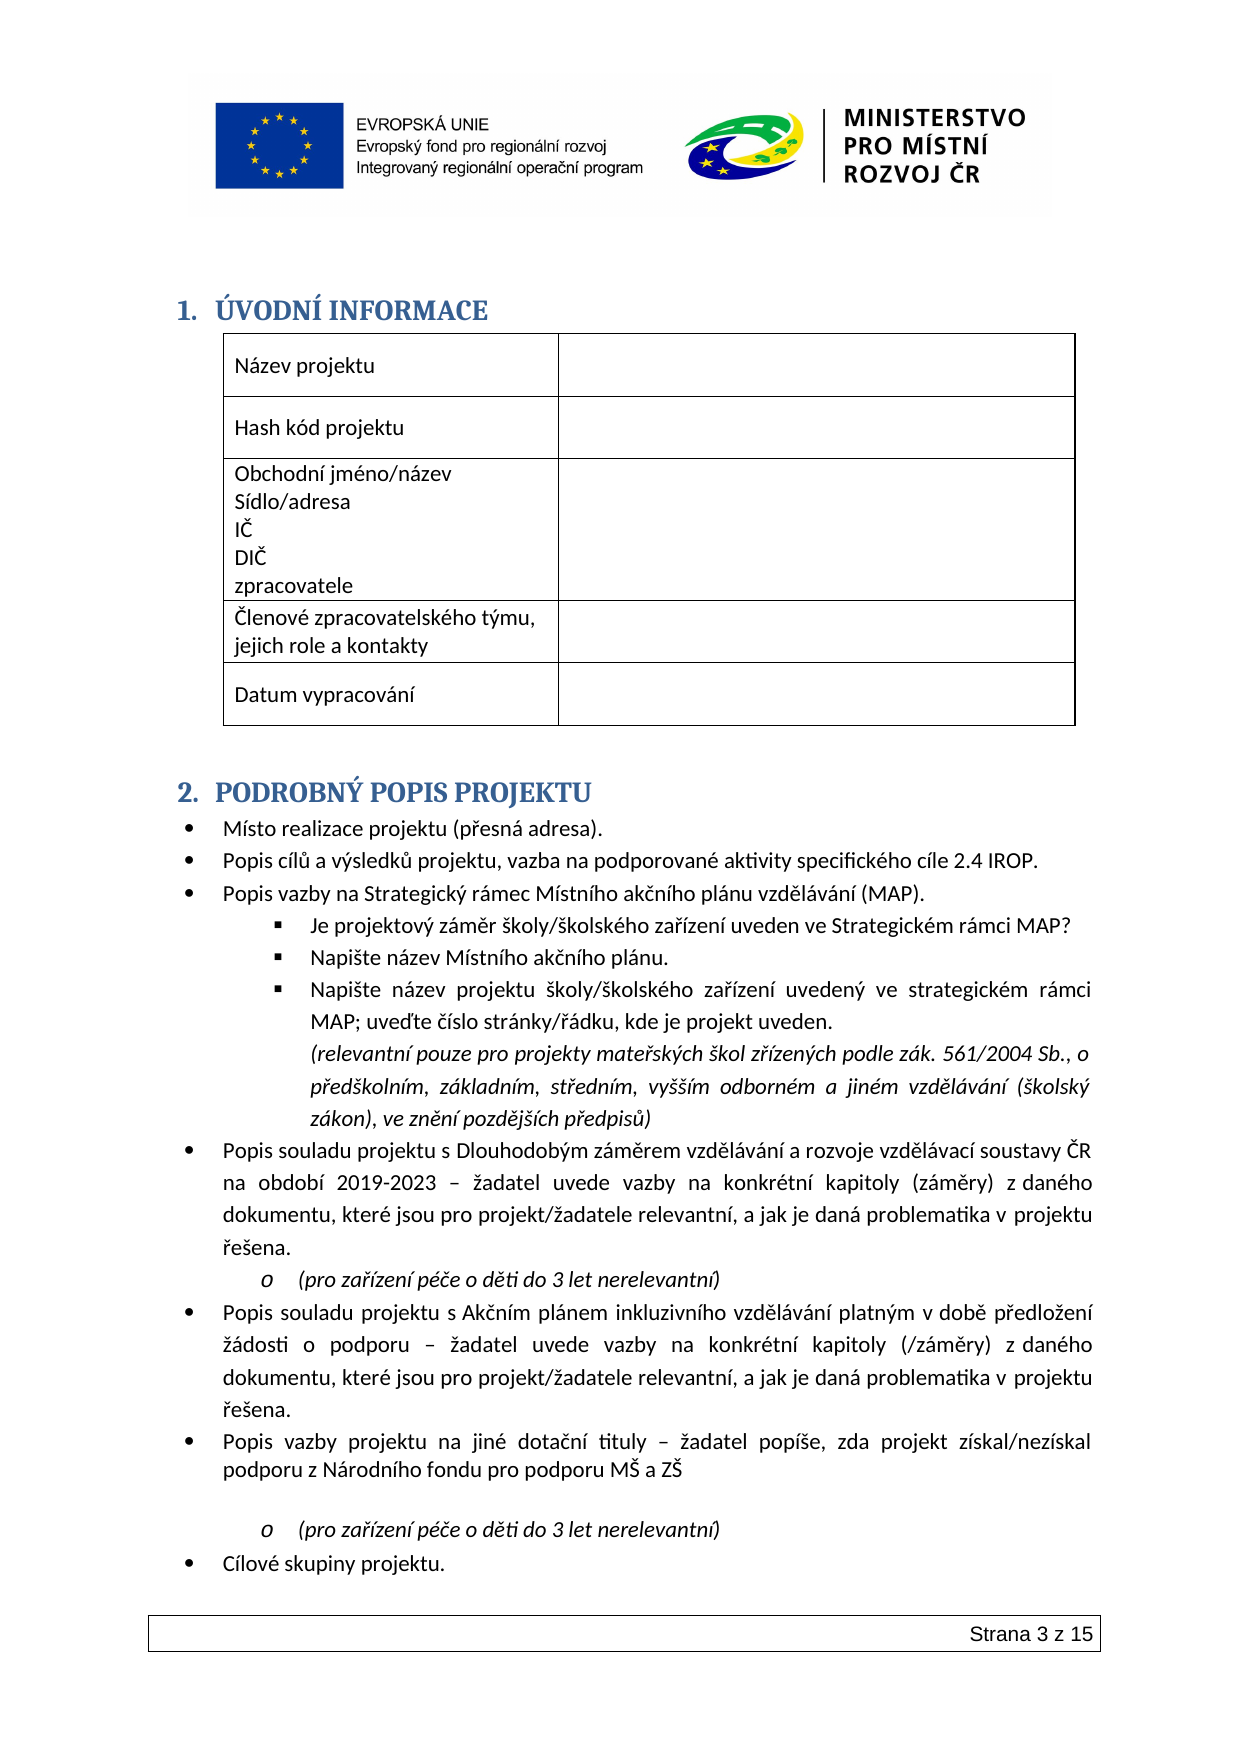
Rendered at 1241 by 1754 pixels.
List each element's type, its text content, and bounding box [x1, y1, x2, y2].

list Napište název projektu školy/školského zařízení uvedený ve strategickém rámci MAP; uveďte číslo stránky/řádku, kde je projekt uveden. [273, 975, 1093, 1035]
table_cell Hash kód projektu [224, 397, 558, 458]
subtitle úvodní INFORMACE [177, 294, 1093, 328]
list (relevantní pouze pro projekty mateřských škol zřízených podle zák. 561/2004 Sb., o předškolním, základním, středním, vyšším odborném a jiném vzdělávání (školský zákon), ve znění pozdějších předpisů) [310, 1039, 1093, 1132]
list Popis vazby projektu na jiné dotační tituly – žadatel popíše, zda projekt získal/nezískal podporu z Národního fondu pro podporu MŠ a ZŠ [185, 1427, 1093, 1483]
list (pro zařízení péče o děti do 3 let nerelevantní) [260, 1515, 1093, 1544]
subtitle Podrobný popis projektu [177, 776, 1093, 809]
table_cell Datum vypracování [224, 663, 558, 725]
table_cell [559, 459, 1074, 599]
picture [187, 73, 1053, 217]
table_header [559, 334, 1074, 396]
list Místo realizace projektu (přesná adresa). [185, 814, 1093, 842]
list Je projektový záměr školy/školského zařízení uveden ve Strategickém rámci MAP? [273, 911, 1093, 939]
table_cell [559, 663, 1074, 725]
list Popis vazby na Strategický rámec Místního akčního plánu vzdělávání (MAP). [185, 879, 1093, 907]
list Napište název Místního akčního plánu. [273, 943, 1093, 971]
list (pro zařízení péče o děti do 3 let nerelevantní) [260, 1265, 1093, 1294]
table_cell Členové zpracovatelského týmu, jejich role a kontakty [224, 601, 558, 662]
table_header Název projektu [224, 334, 558, 396]
table_cell Obchodní jméno/název Sídlo/adresa IČ DIČ zpracovatele [224, 459, 558, 599]
table_cell [559, 601, 1074, 662]
list Popis cílů a výsledků projektu, vazba na podporované aktivity specifického cíle 2.4 IROP. [185, 846, 1093, 874]
list Popis souladu projektu s Akčním plánem inkluzivního vzdělávání platným v době předložení žádosti o podporu – žadatel uvede vazby na konkrétní kapitoly (/záměry) z daného dokumentu, které jsou pro projekt/žadatele relevantní, a jak je daná problematika v projektu řešena. [185, 1298, 1093, 1423]
list Popis souladu projektu s Dlouhodobým záměrem vzdělávání a rozvoje vzdělávací soustavy ČR na období 2019-2023 – žadatel uvede vazby na konkrétní kapitoly (záměry) z daného dokumentu, které jsou pro projekt/žadatele relevantní, a jak je daná problematika v projektu řešena. [185, 1136, 1093, 1261]
list Cílové skupiny projektu. [185, 1549, 1093, 1577]
table_cell [559, 397, 1074, 458]
